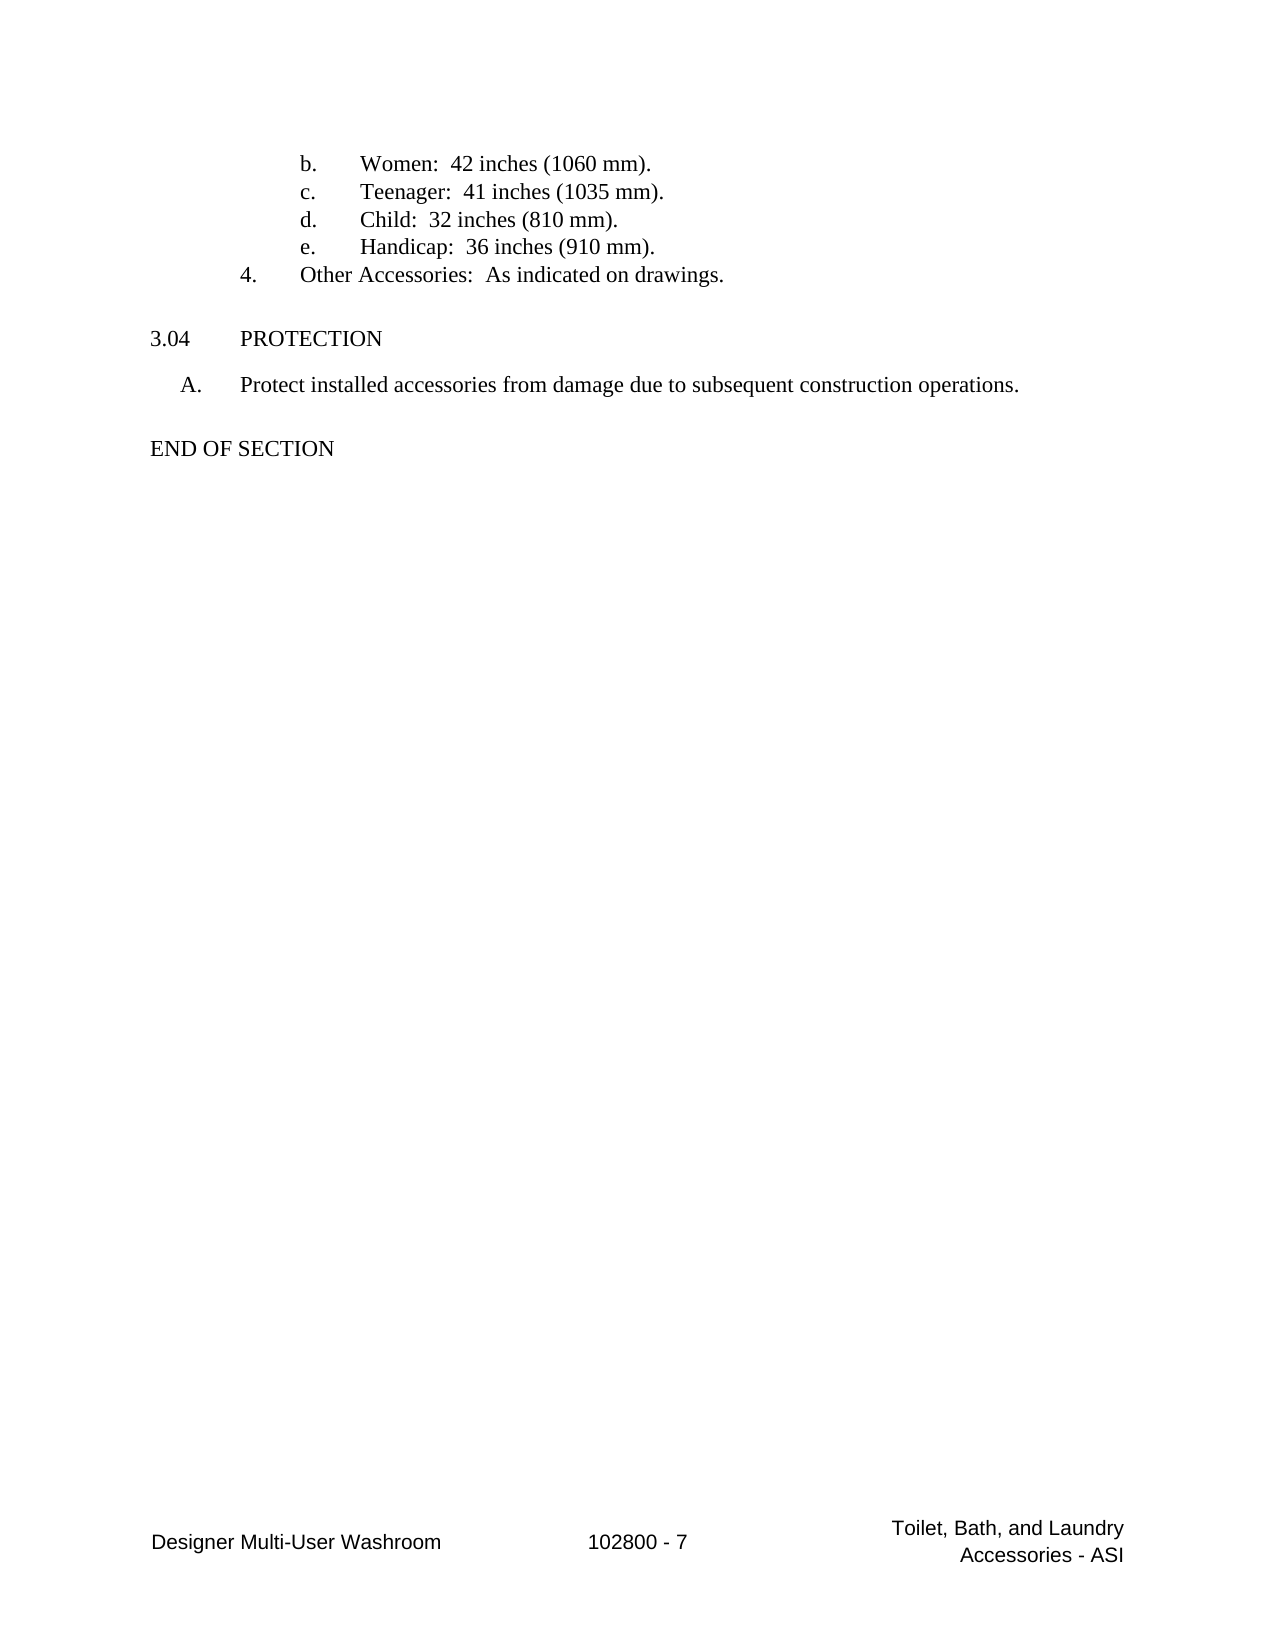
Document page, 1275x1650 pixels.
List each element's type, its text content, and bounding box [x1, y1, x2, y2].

text PROTECTION [150, 325, 1125, 351]
list END OF SECTION [150, 435, 1125, 461]
text Women: 42 inches (1060 mm). [300, 150, 1125, 176]
text Other Accessories: As indicated on drawings. [240, 261, 1125, 288]
text Child: 32 inches (810 mm). [300, 206, 1125, 232]
text Teenager: 41 inches (1035 mm). [300, 178, 1125, 204]
text Handicap: 36 inches (910 mm). [300, 233, 1125, 260]
text Protect installed accessories from damage due to subsequent construction operations. [180, 371, 1125, 397]
